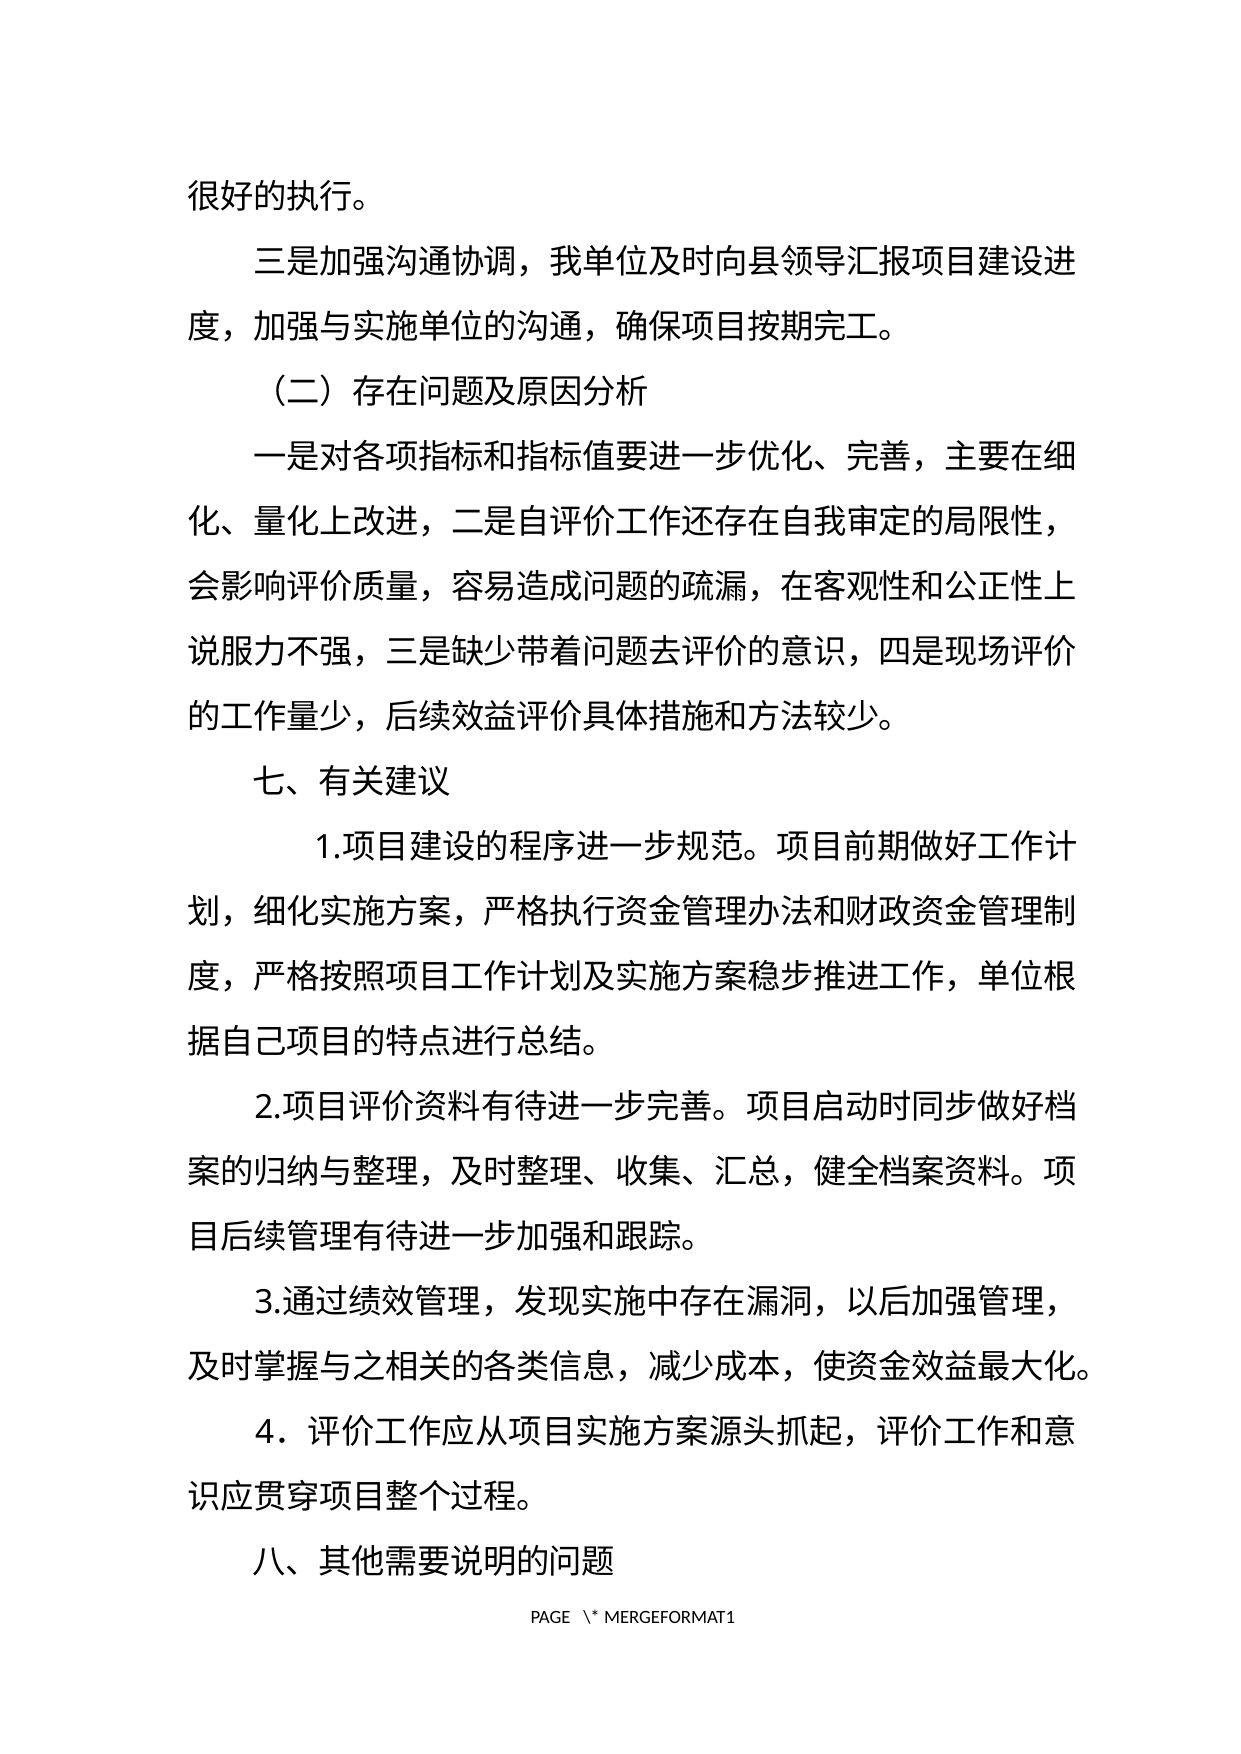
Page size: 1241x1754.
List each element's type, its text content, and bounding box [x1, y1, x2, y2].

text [187, 162, 1078, 747]
text 1.项目建设的程序进一步规范。项目前期做好工作计划，细化实施方案，严格执行资金管理办法和财政资金管理制度，严格按照项目工作计划及实施方案稳步推进工作，单位根据自己项目的特点进行总结。 2.项目评价资料有待进一步完善。项目启动时同步做好档案的归纳与整理，及时整理、收集、汇总，健全档案资料。项目后续管理有待进一步加强和跟踪。 3.通过绩效管理，发现实施中存在漏洞，以后加强管理，及时掌握与之相关的各类信息，减少成本，使资金效益最大化。 4．评价工作应从项目实施方案源头抓起，评价工作和意识应贯穿项目整个过程。 [187, 812, 1078, 1527]
text 七、有关建议 [187, 747, 1078, 812]
text 八、其他需要说明的问题 [187, 1527, 1078, 1592]
